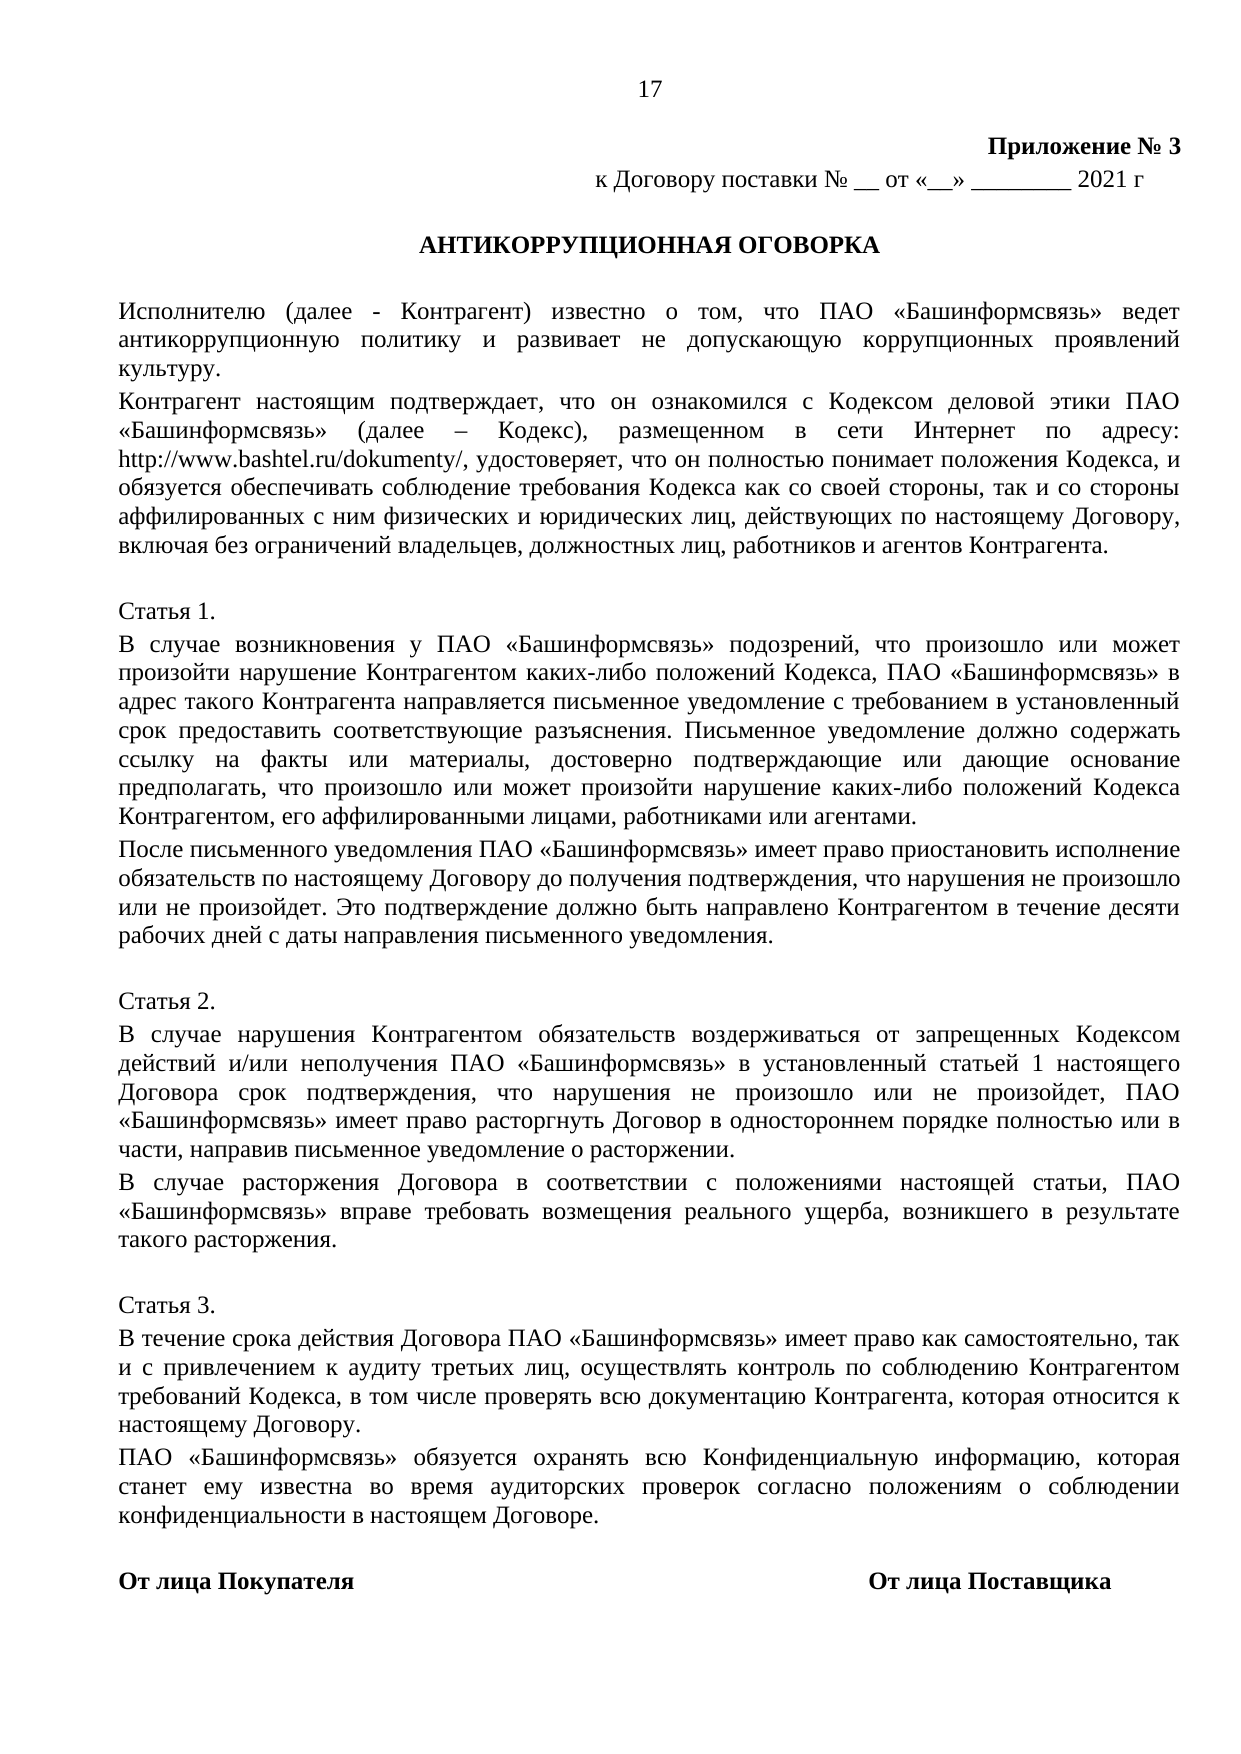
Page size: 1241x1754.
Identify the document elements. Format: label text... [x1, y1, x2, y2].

text В случае возникновения у ПАО «Башинформсвязь» подозрений, что произошло или может произойти нарушение Контрагентом каких-либо положений Кодекса, ПАО «Башинформсвязь» в адрес такого Контрагента направляется письменное уведомление с требованием в установленный срок предоставить соответствующие разъяснения. Письменное уведомление должно содержать ссылку на факты или материалы, достоверно подтверждающие или дающие основание предполагать, что произошло или может произойти нарушение каких-либо положений Кодекса Контрагентом, его аффилированными лицами, работниками или агентами. [118, 629, 1181, 830]
text После письменного уведомления ПАО «Башинформсвязь» имеет право приостановить исполнение обязательств по настоящему Договору до получения подтверждения, что нарушения не произошло или не произойдет. Это подтверждение должно быть направлено Контрагентом в течение десяти рабочих дней с даты направления письменного уведомления. [118, 834, 1181, 949]
text Контрагент настоящим подтверждает, что он ознакомился с Кодексом деловой этики ПАО «Башинформсвязь» (далее – Кодекс), размещенном в сети Интернет по адресу: http://www.bashtel.ru/dokumenty/, удостоверяет, что он полностью понимает положения Кодекса, и обязуется обеспечивать соблюдение требования Кодекса как со своей стороны, так и со стороны аффилированных с ним физических и юридических лиц, действующих по настоящему Договору, включая без ограничений владельцев, должностных лиц, работников и агентов Контрагента. [118, 386, 1181, 559]
text В случае расторжения Договора в соответствии с положениями настоящей статьи, ПАО «Башинформсвязь» вправе требовать возмещения реального ущерба, возникшего в результате такого расторжения. [118, 1167, 1181, 1253]
text АНТИКОРРУПЦИОННАЯ ОГОВОРКА [118, 230, 1181, 259]
text Статья 2. [118, 986, 1181, 1015]
text ПАО «Башинформсвязь» обязуется охранять всю Конфиденциальную информацию, которая станет ему известна во время аудиторских проверок согласно положениям о соблюдении конфиденциальности в настоящем Договоре. [118, 1442, 1181, 1529]
text Статья 1. [118, 596, 1181, 624]
text В случае нарушения Контрагентом обязательств воздерживаться от запрещенных Кодексом действий и/или неполучения ПАО «Башинформсвязь» в установленный статьей 1 настоящего Договора срок подтверждения, что нарушения не произошло или не произойдет, ПАО «Башинформсвязь» имеет право расторгнуть Договор в одностороннем порядке полностью или в части, направив письменное уведомление о расторжении. [118, 1019, 1181, 1163]
text От лица Покупателя От лица Поставщика [118, 1566, 1181, 1594]
text В течение срока действия Договора ПАО «Башинформсвязь» имеет право как самостоятельно, так и с привлечением к аудиту третьих лиц, осуществлять контроль по соблюдению Контрагентом требований Кодекса, в том числе проверять всю документацию Контрагента, которая относится к настоящему Договору. [118, 1323, 1181, 1438]
text к Договору поставки № __ от «__» ________ 2021 г [266, 164, 1181, 193]
text Статья 3. [118, 1290, 1181, 1319]
text Исполнителю (далее - Контрагент) известно о том, что ПАО «Башинформсвязь» ведет антикоррупционную политику и развивает не допускающую коррупционных проявлений культуру. [118, 296, 1181, 382]
text Приложение № 3 [118, 131, 1181, 160]
